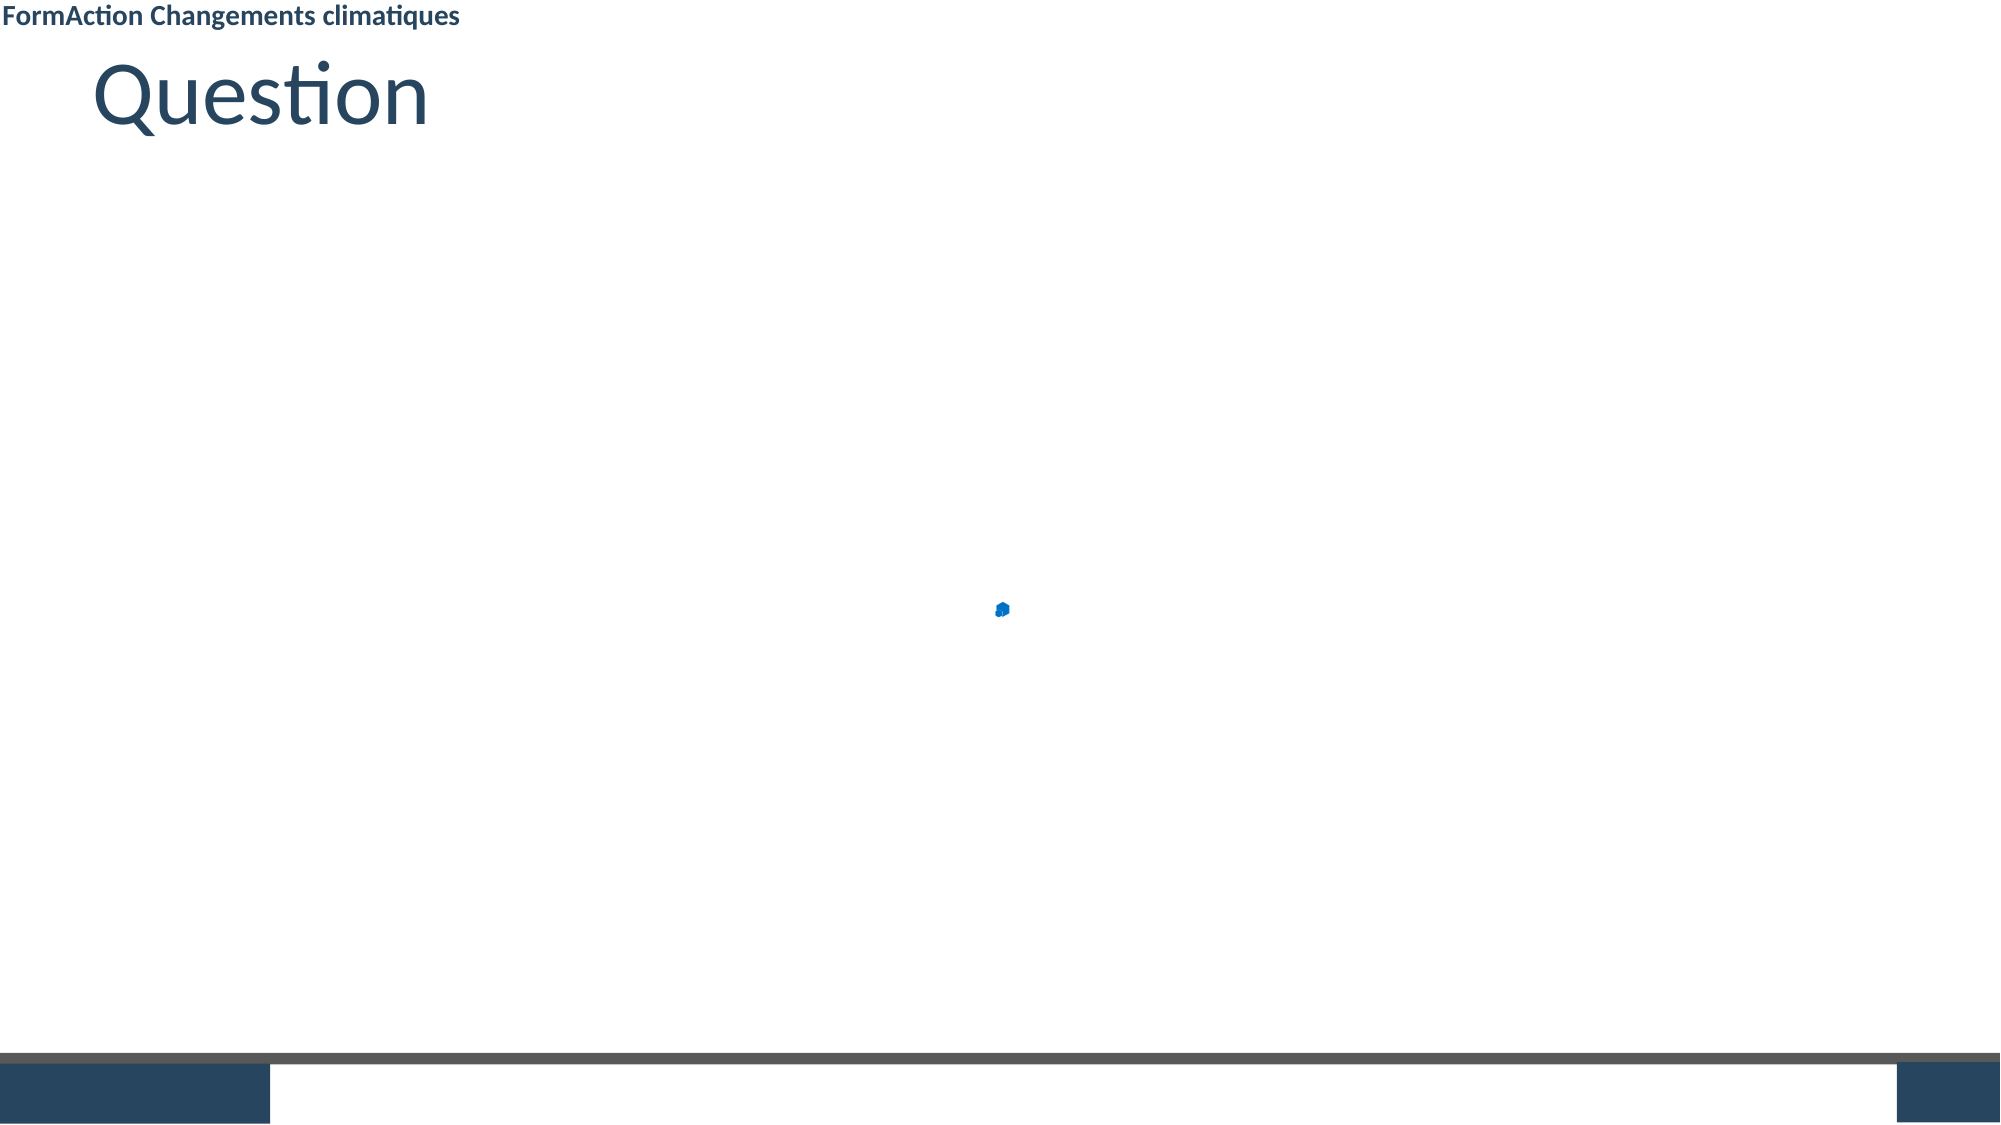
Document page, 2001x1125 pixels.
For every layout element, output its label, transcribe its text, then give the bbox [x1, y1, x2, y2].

picture [991, 598, 1015, 622]
subtitle Question [93, 44, 2000, 144]
